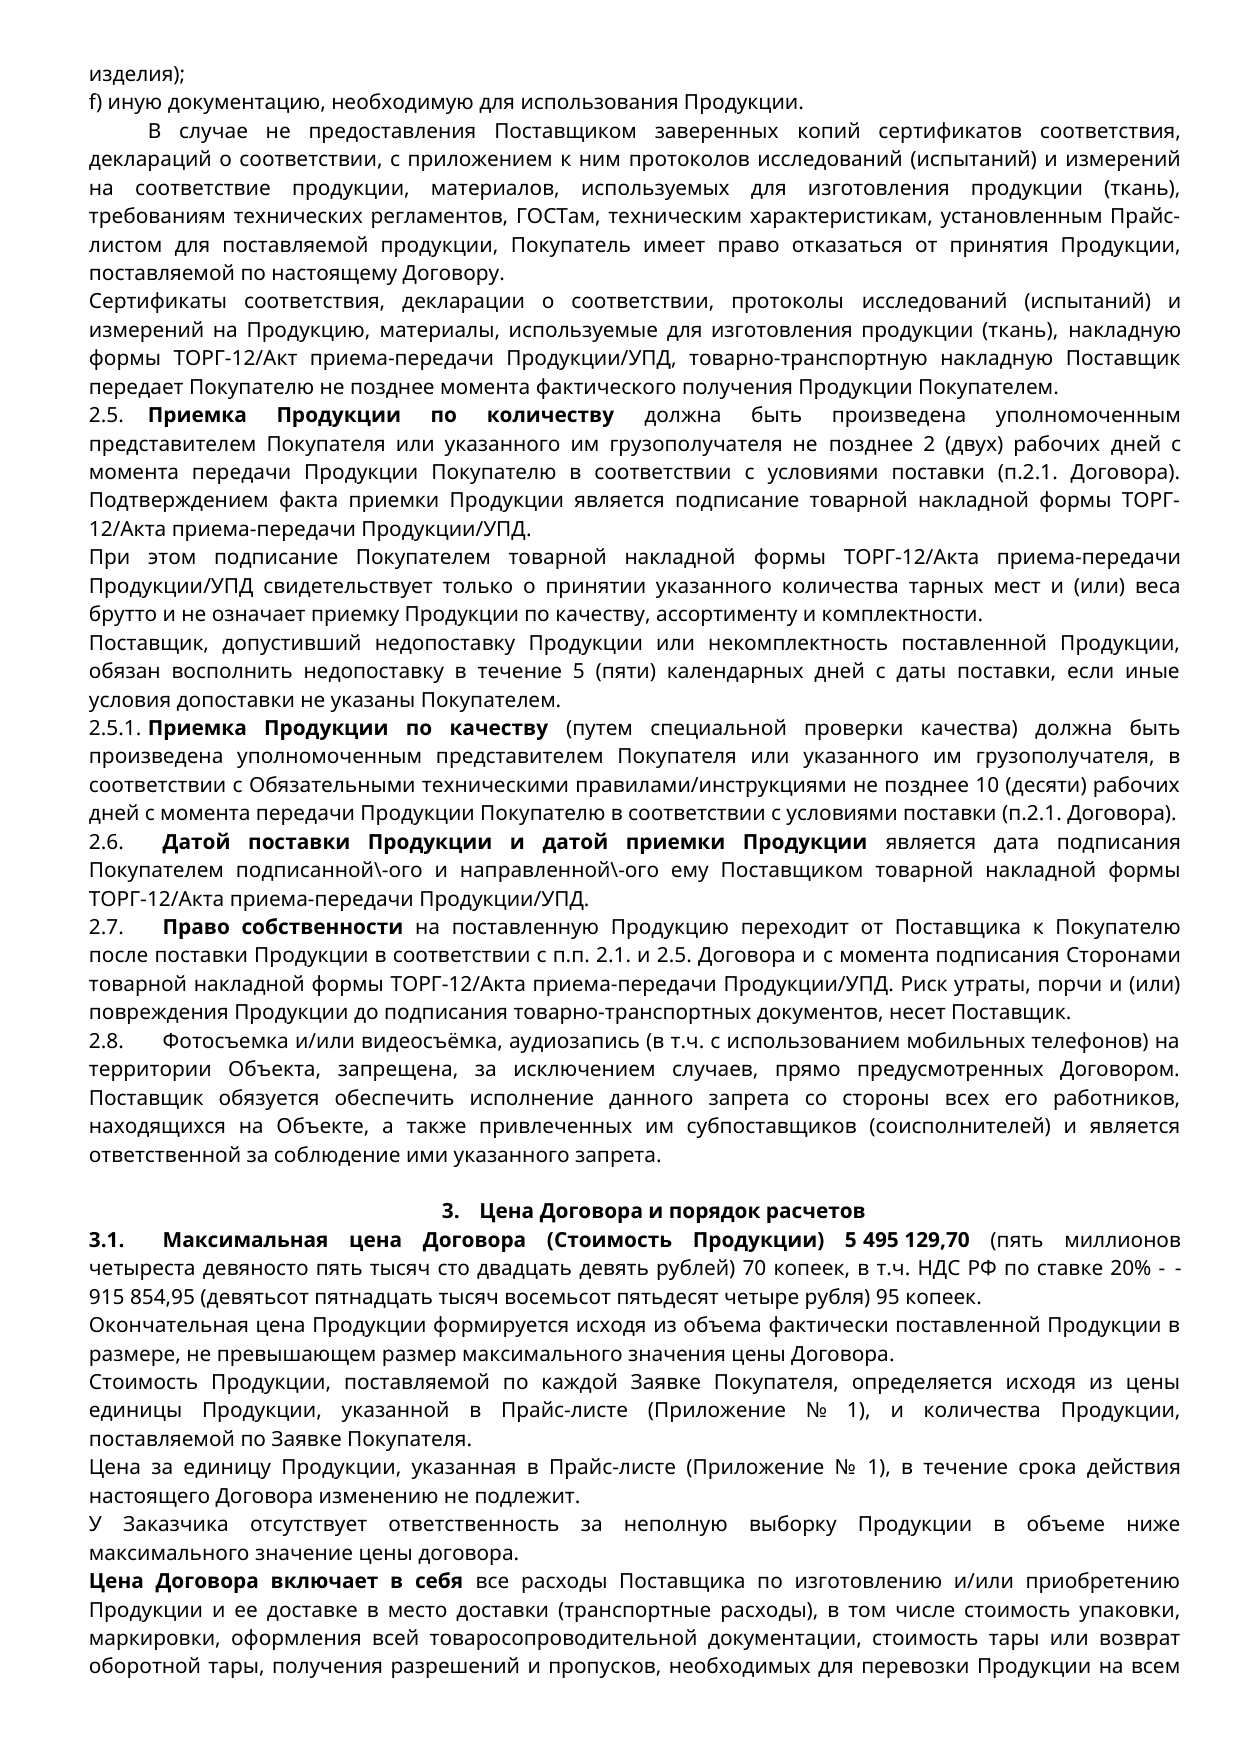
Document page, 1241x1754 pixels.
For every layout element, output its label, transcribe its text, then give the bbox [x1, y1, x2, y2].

list Датой поставки Продукции и датой приемки Продукции является дата подписания Покупателем подписанной\-ого и направленной\-ого ему Поставщиком товарной накладной формы ТОРГ-12/Акта приема-передачи Продукции/УПД. [89, 827, 1181, 912]
list Приемка Продукции по качеству (путем специальной проверки качества) должна быть произведена уполномоченным представителем Покупателя или указанного им грузополучателя, в соответствии с Обязательными техническими правилами/инструкциями не позднее 10 (десяти) рабочих дней с момента передачи Продукции Покупателю в соответствии с условиями поставки (п.2.1. Договора). [89, 713, 1181, 827]
list Поставщик, допустивший недопоставку Продукции или некомплектность поставленной Продукции, обязан восполнить недопоставку в течение 5 (пяти) календарных дней с даты поставки, если иные условия допоставки не указаны Покупателем. [89, 628, 1181, 713]
list Фотосъемка и/или видеосъёмка, аудиозапись (в т.ч. с использованием мобильных телефонов) на территории Объекта, запрещена, за исключением случаев, прямо предусмотренных Договором. Поставщик обязуется обеспечить исполнение данного запрета со стороны всех его работников, находящихся на Объекте, а также привлеченных им субпоставщиков (соисполнителей) и является ответственной за соблюдение ими указанного запрета. [89, 1026, 1181, 1168]
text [89, 59, 1181, 87]
list Цена Договора и порядок расчетов [126, 1197, 1181, 1225]
list Приемка Продукции по количеству должна быть произведена уполномоченным представителем Покупателя или указанного им грузополучателя не позднее 2 (двух) рабочих дней с момента передачи Продукции Покупателю в соответствии с условиями поставки (п.2.1. Договора). Подтверждением факта приемки Продукции является подписание товарной накладной формы ТОРГ-12/Акта приема-передачи Продукции/УПД. [89, 400, 1181, 542]
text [89, 1566, 1181, 1680]
text Окончательная цена Продукции формируется исходя из объема фактически поставленной Продукции в размере, не превышающем размер максимального значения цены Договора. [89, 1310, 1181, 1367]
list Право собственности на поставленную Продукцию переходит от Поставщика к Покупателю после поставки Продукции в соответствии с п.п. 2.1. и 2.5. Договора и с момента подписания Сторонами товарной накладной формы ТОРГ-12/Акта приема-передачи Продукции/УПД. Риск утраты, порчи и (или) повреждения Продукции до подписания товарно-транспортных документов, несет Поставщик. [89, 912, 1181, 1026]
text f) иную документацию, необходимую для использования Продукции. [89, 87, 1181, 116]
list При этом подписание Покупателем товарной накладной формы ТОРГ-12/Акта приема-передачи Продукции/УПД свидетельствует только о принятии указанного количества тарных мест и (или) веса брутто и не означает приемку Продукции по качеству, ассортименту и комплектности. [89, 542, 1181, 628]
text Цена за единицу Продукции, указанная в Прайс-листе (Приложение № 1), в течение срока действия настоящего Договора изменению не подлежит. [89, 1452, 1181, 1509]
list Максимальная цена Договора (Стоимость Продукции) 5 495 129,70 (пять миллионов четыреста девяносто пять тысяч сто двадцать девять рублей) 70 копеек, в т.ч. НДС РФ по ставке 20% - 915 854,95 (девятьсот пятнадцать тысяч восемьсот пятьдесят четыре рубля) 95 копеек. [89, 1225, 1181, 1310]
text Стоимость Продукции, поставляемой по каждой Заявке Покупателя, определяется исходя из цены единицы Продукции, указанной в Прайс-листе (Приложение № 1), и количества Продукции, поставляемой по Заявке Покупателя. [89, 1367, 1181, 1452]
text В случае не предоставления Поставщиком заверенных копий сертификатов соответствия, деклараций о соответствии, с приложением к ним протоколов исследований (испытаний) и измерений на соответствие продукции, материалов, используемых для изготовления продукции (ткань), требованиям технических регламентов, ГОСТам, техническим характеристикам, установленным Прайс-листом для поставляемой продукции, Покупатель имеет право отказаться от принятия Продукции, поставляемой по настоящему Договору. [89, 116, 1181, 287]
text У Заказчика отсутствует ответственность за неполную выборку Продукции в объеме ниже максимального значение цены договора. [89, 1509, 1181, 1566]
text Сертификаты соответствия, декларации о соответствии, протоколы исследований (испытаний) и измерений на Продукцию, материалы, используемые для изготовления продукции (ткань), накладную формы ТОРГ-12/Акт приема-передачи Продукции/УПД, товарно-транспортную накладную Поставщик передает Покупателю не позднее момента фактического получения Продукции Покупателем. [89, 287, 1181, 400]
